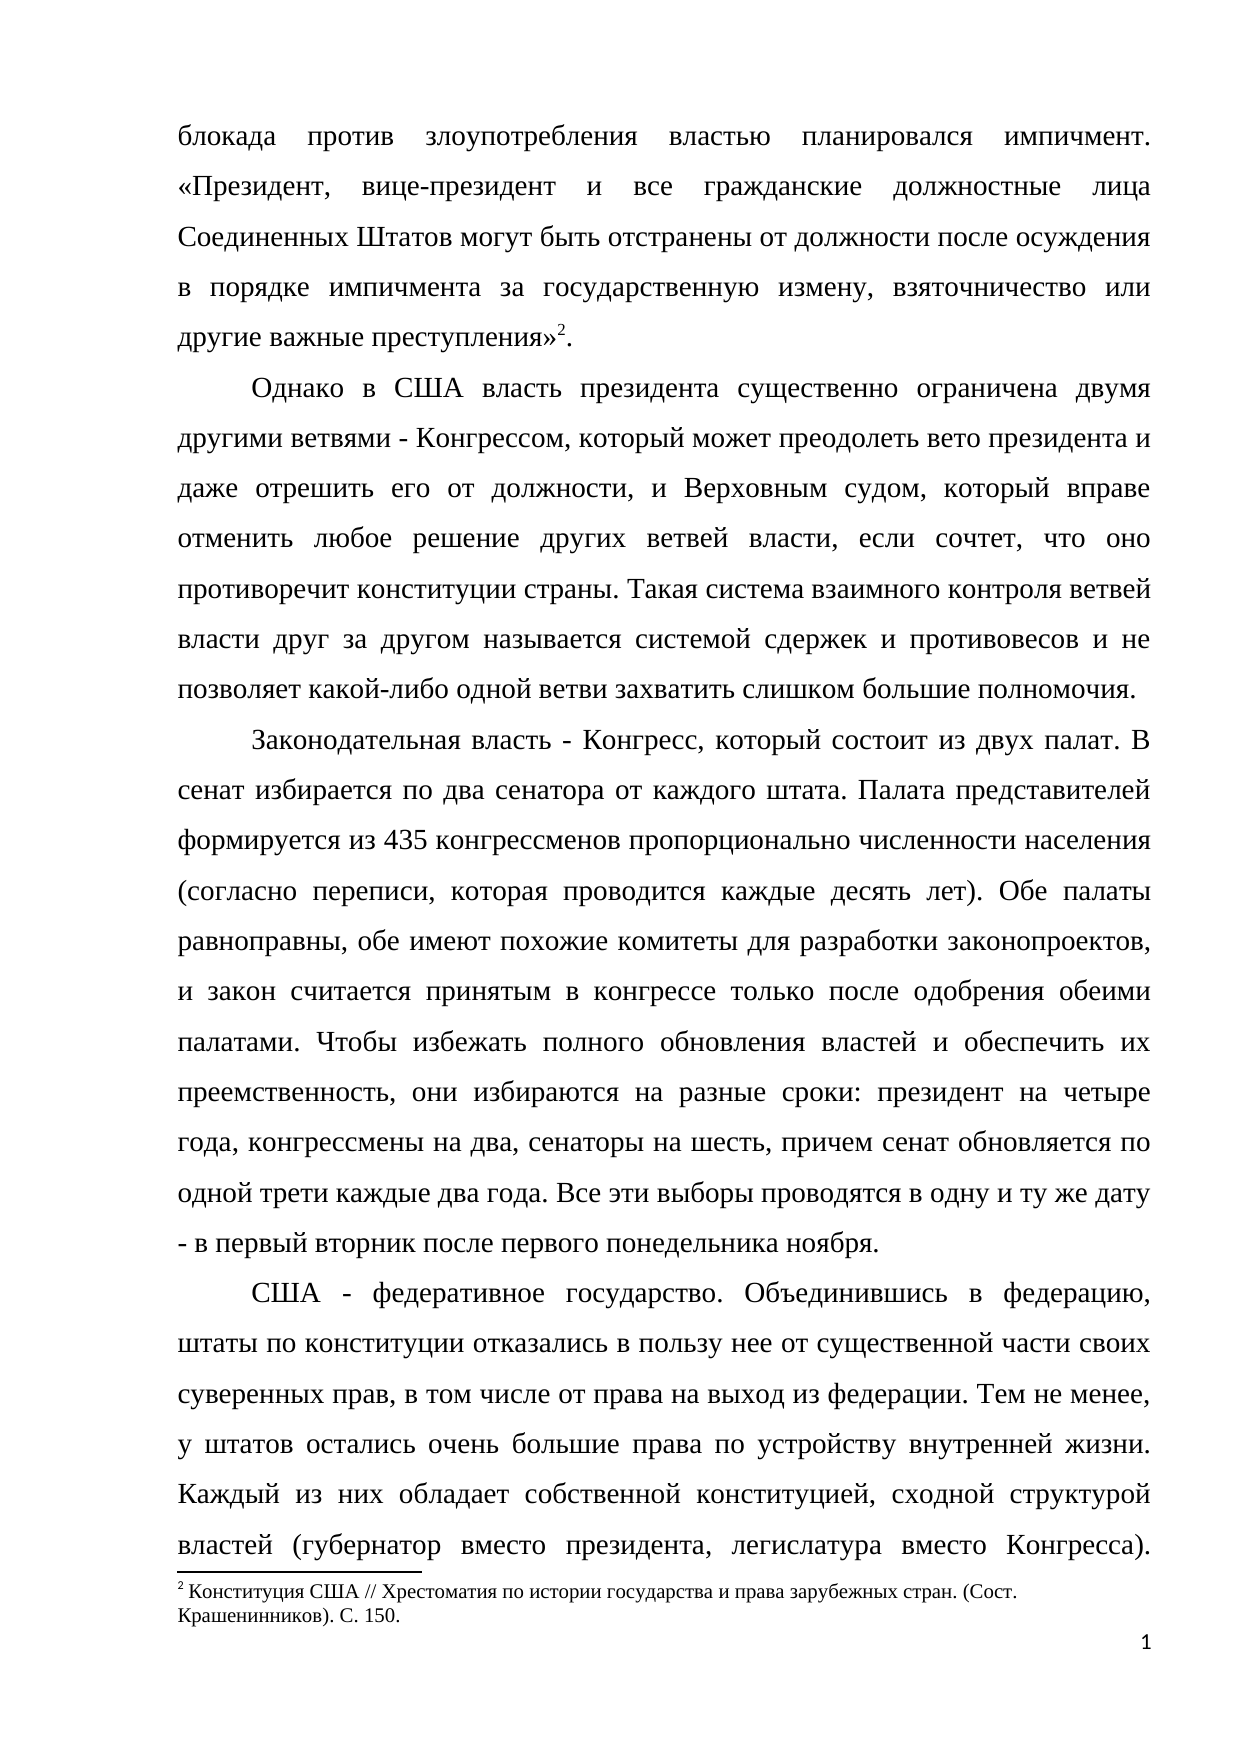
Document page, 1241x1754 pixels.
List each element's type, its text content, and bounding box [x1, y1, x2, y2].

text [177, 1275, 1152, 1560]
text Однако в США власть президента существенно ограничена двумя другими ветвями - Конгрессом, который может преодолеть вето президента и даже отрешить его от должности, и Верховным судом, который вправе отменить любое решение других ветвей власти, если сочтет, что оно противоречит конституции страны. Такая система взаимного контроля ветвей власти друг за другом называется системой сдержек и противовесов и не позволяет какой-либо одной ветви захватить слишком большие полномочия. [177, 370, 1152, 705]
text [177, 118, 1152, 353]
text Законодательная власть - Конгресс, который состоит из двух палат. В сенат избирается по два сенатора от каждого штата. Палата представителей формируется из 435 конгрессменов пропорционально численности населения (согласно переписи, которая проводится каждые десять лет). Обе палаты равноправны, обе имеют похожие комитеты для разработки законопроектов, и закон считается принятым в конгрессе только после одобрения обеими палатами. Чтобы избежать полного обновления властей и обеспечить их преемственность, они избираются на разные сроки: президент на четыре года, конгрессмены на два, сенаторы на шесть, причем сенат обновляется по одной трети каждые два года. Все эти выборы проводятся в одну и ту же дату - в первый вторник после первого понедельника ноября. [177, 722, 1152, 1258]
